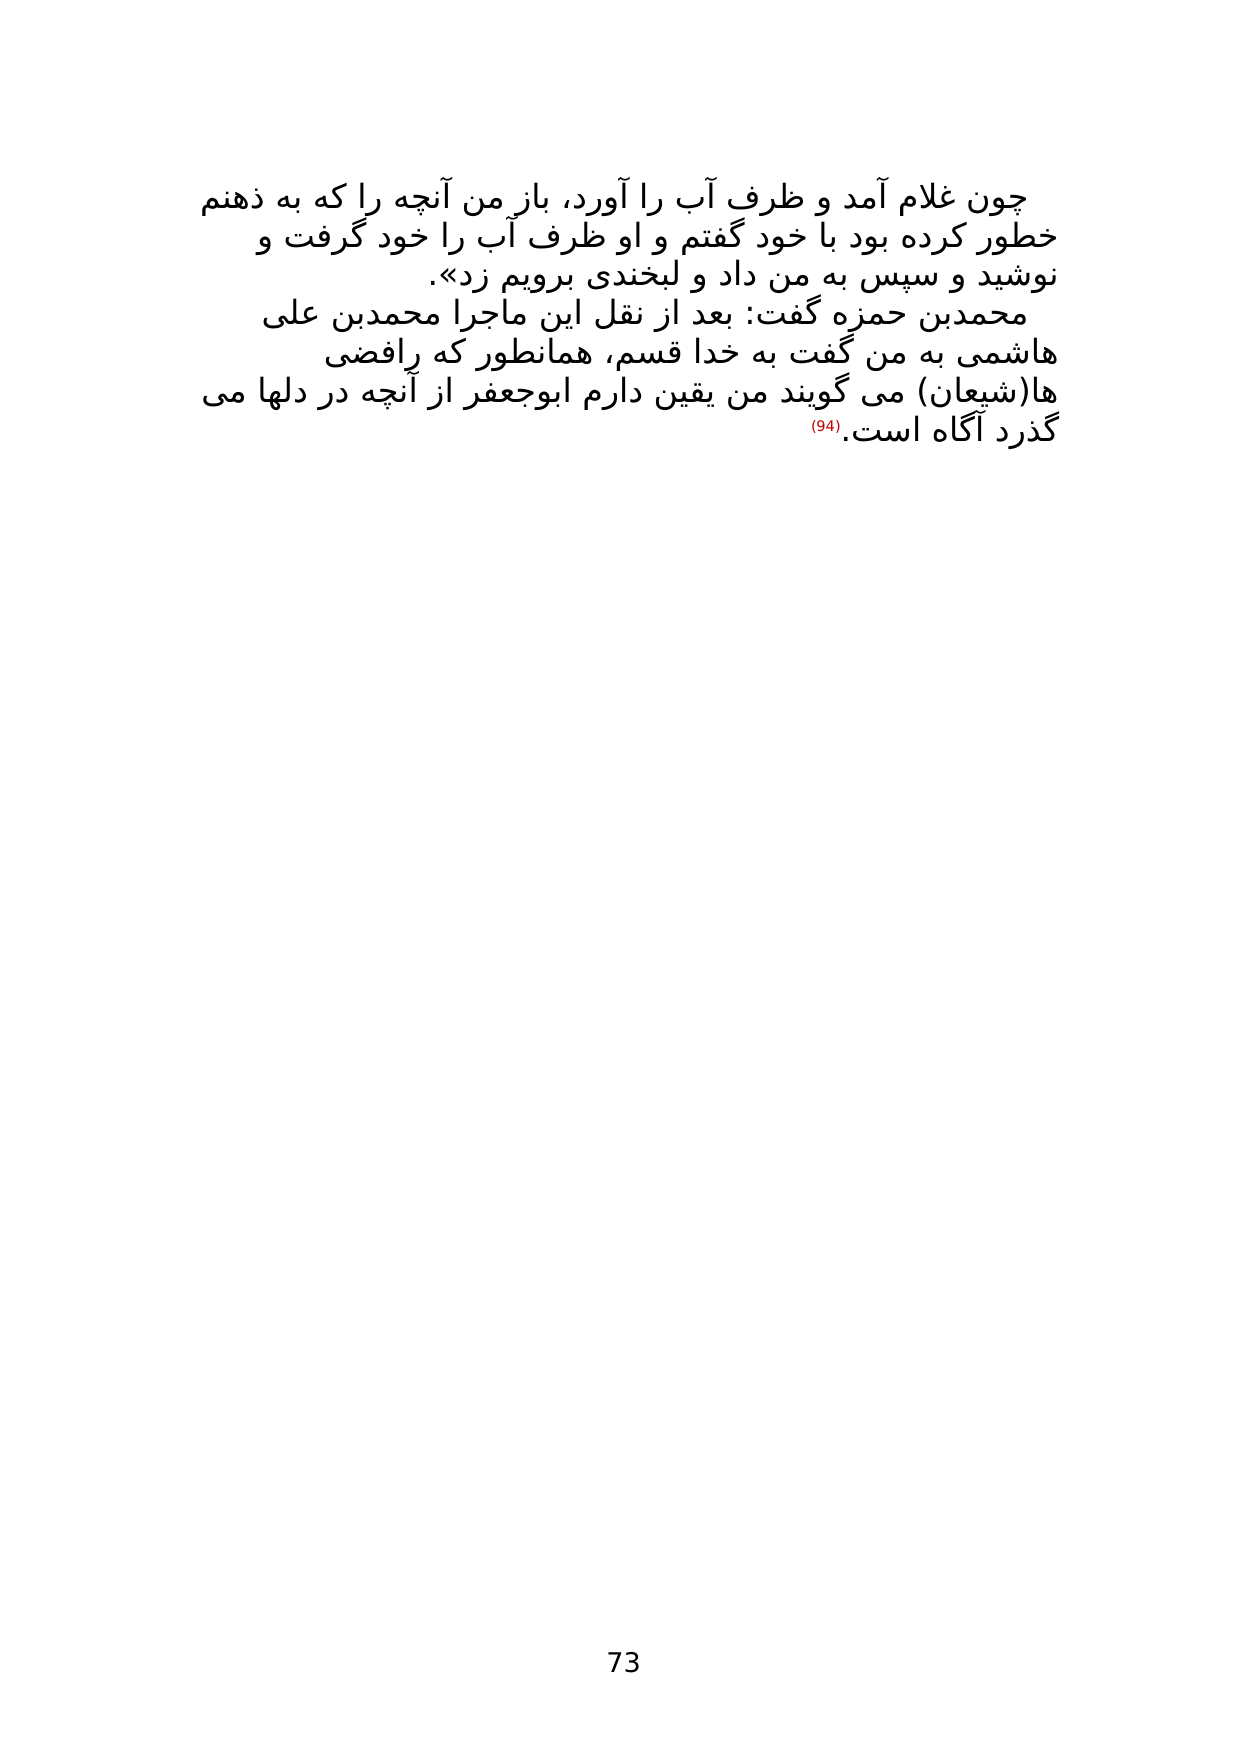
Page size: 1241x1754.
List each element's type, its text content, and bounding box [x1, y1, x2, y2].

text چون غلام آمد و ظرف آب را آورد، باز من آنچه را كه به ذهنم خطور كرده بود با خود گفتم و او ظرف آب را خود گرفت و نوشيد و سپس به من داد و لبخندى برويم زد». [187, 177, 1059, 294]
text محمدبن حمزه گفت: بعد از نقل اين ماجرا محمدبن على هاشمى به من گفت به خدا قسم، همانطور كه رافضى ها(شيعان) مى گويند من يقين دارم ابوجعفر از آنچه در دلها مى گذرد آگاه است.(94) [187, 294, 1059, 449]
